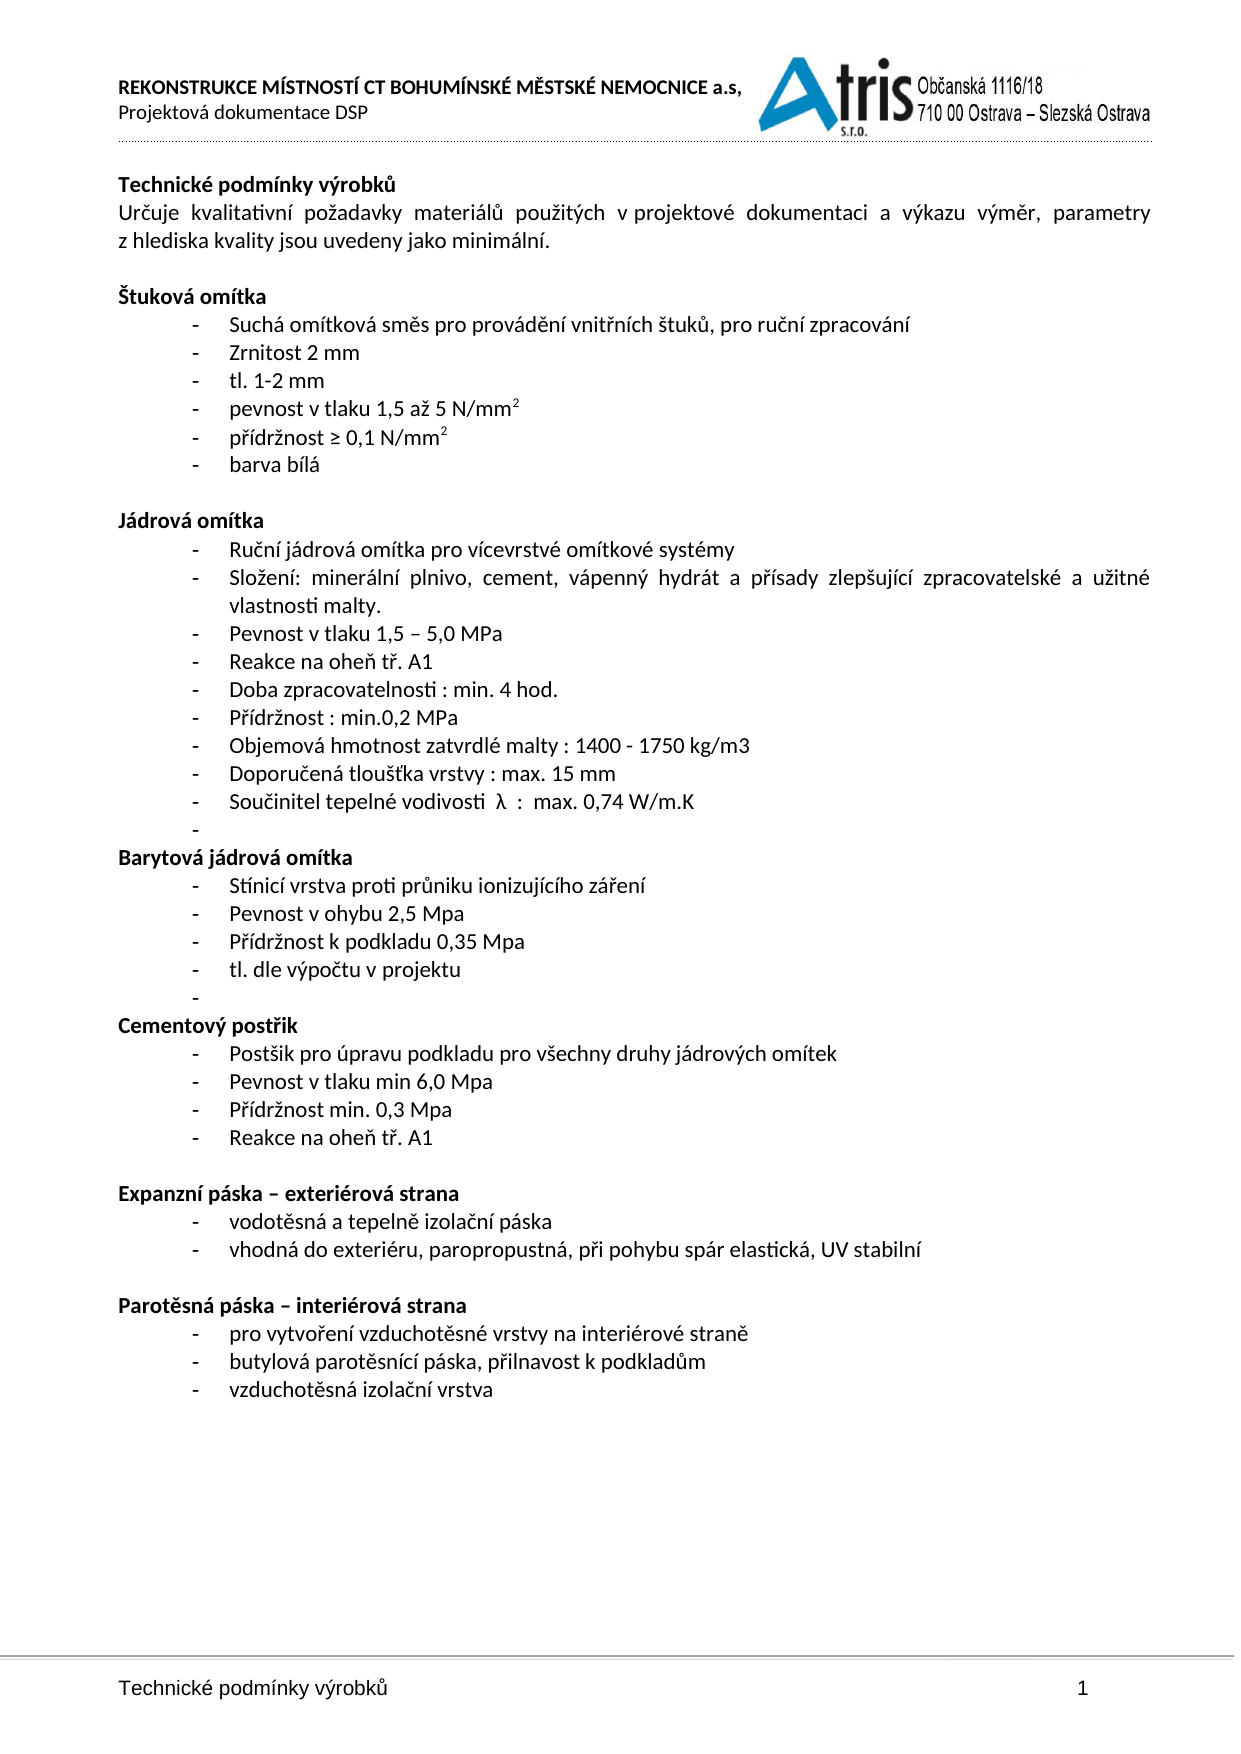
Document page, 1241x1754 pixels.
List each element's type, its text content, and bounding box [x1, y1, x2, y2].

text Cementový postřik [118, 1011, 1152, 1039]
list Reakce na oheň tř. A1 [192, 1123, 1152, 1151]
text Parotěsná páska – interiérová strana [118, 1291, 1152, 1319]
list Součinitel tepelné vodivosti λ : max. 0,74 W/m.K [192, 787, 1152, 815]
text Jádrová omítka [118, 507, 1152, 535]
text Určuje kvalitativní požadavky materiálů použitých v projektové dokumentaci a výkazu výměr, parametry z hlediska kvality jsou uvedeny jako minimální. [118, 198, 1152, 254]
list Stínicí vrstva proti průniku ionizujícího záření [192, 871, 1152, 899]
list Zrnitost 2 mm [192, 338, 1152, 367]
list butylová parotěsnící páska, přilnavost k podkladům [192, 1347, 1152, 1375]
text Expanzní páska – exteriérová strana [118, 1179, 1152, 1207]
list pro vytvoření vzduchotěsné vrstvy na interiérové straně [192, 1319, 1152, 1347]
list Postšik pro úpravu podkladu pro všechny druhy jádrových omítek [192, 1039, 1152, 1067]
text Barytová jádrová omítka [118, 843, 1152, 871]
list Ruční jádrová omítka pro vícevrstvé omítkové systémy [192, 535, 1152, 563]
list Pevnost v tlaku 1,5 – 5,0 MPa [192, 619, 1152, 647]
picture [757, 52, 1152, 138]
list vhodná do exteriéru, paropropustná, při pohybu spár elastická, UV stabilní [192, 1235, 1152, 1263]
list Přídržnost min. 0,3 Mpa [192, 1095, 1152, 1123]
list tl. dle výpočtu v projektu [192, 955, 1152, 983]
list Přídržnost k podkladu 0,35 Mpa [192, 927, 1152, 955]
text Technické podmínky výrobků [118, 170, 1152, 198]
list Reakce na oheň tř. A1 [192, 647, 1152, 675]
list Složení: minerální plnivo, cement, vápenný hydrát a přísady zlepšující zpracovatelské a užitné vlastnosti malty. [192, 563, 1152, 619]
list tl. 1-2 mm [192, 367, 1152, 394]
list vzduchotěsná izolační vrstva [192, 1375, 1152, 1403]
list Pevnost v tlaku min 6,0 Mpa [192, 1067, 1152, 1095]
text Štuková omítka [118, 282, 1152, 311]
list barva bílá [192, 451, 1152, 479]
list Pevnost v ohybu 2,5 Mpa [192, 899, 1152, 927]
list vodotěsná a tepelně izolační páska [192, 1207, 1152, 1235]
list přídržnost ≥ 0,1 N/mm2 [192, 423, 1152, 451]
list Doba zpracovatelnosti : min. 4 hod. [192, 675, 1152, 703]
list pevnost v tlaku 1,5 až 5 N/mm2 [192, 394, 1152, 423]
list Objemová hmotnost zatvrdlé malty : 1400 - 1750 kg/m3 [192, 731, 1152, 759]
list Přídržnost : min.0,2 MPa [192, 703, 1152, 731]
list Doporučená tloušťka vrstvy : max. 15 mm [192, 759, 1152, 787]
list Suchá omítková směs pro provádění vnitřních štuků, pro ruční zpracování [192, 311, 1152, 338]
